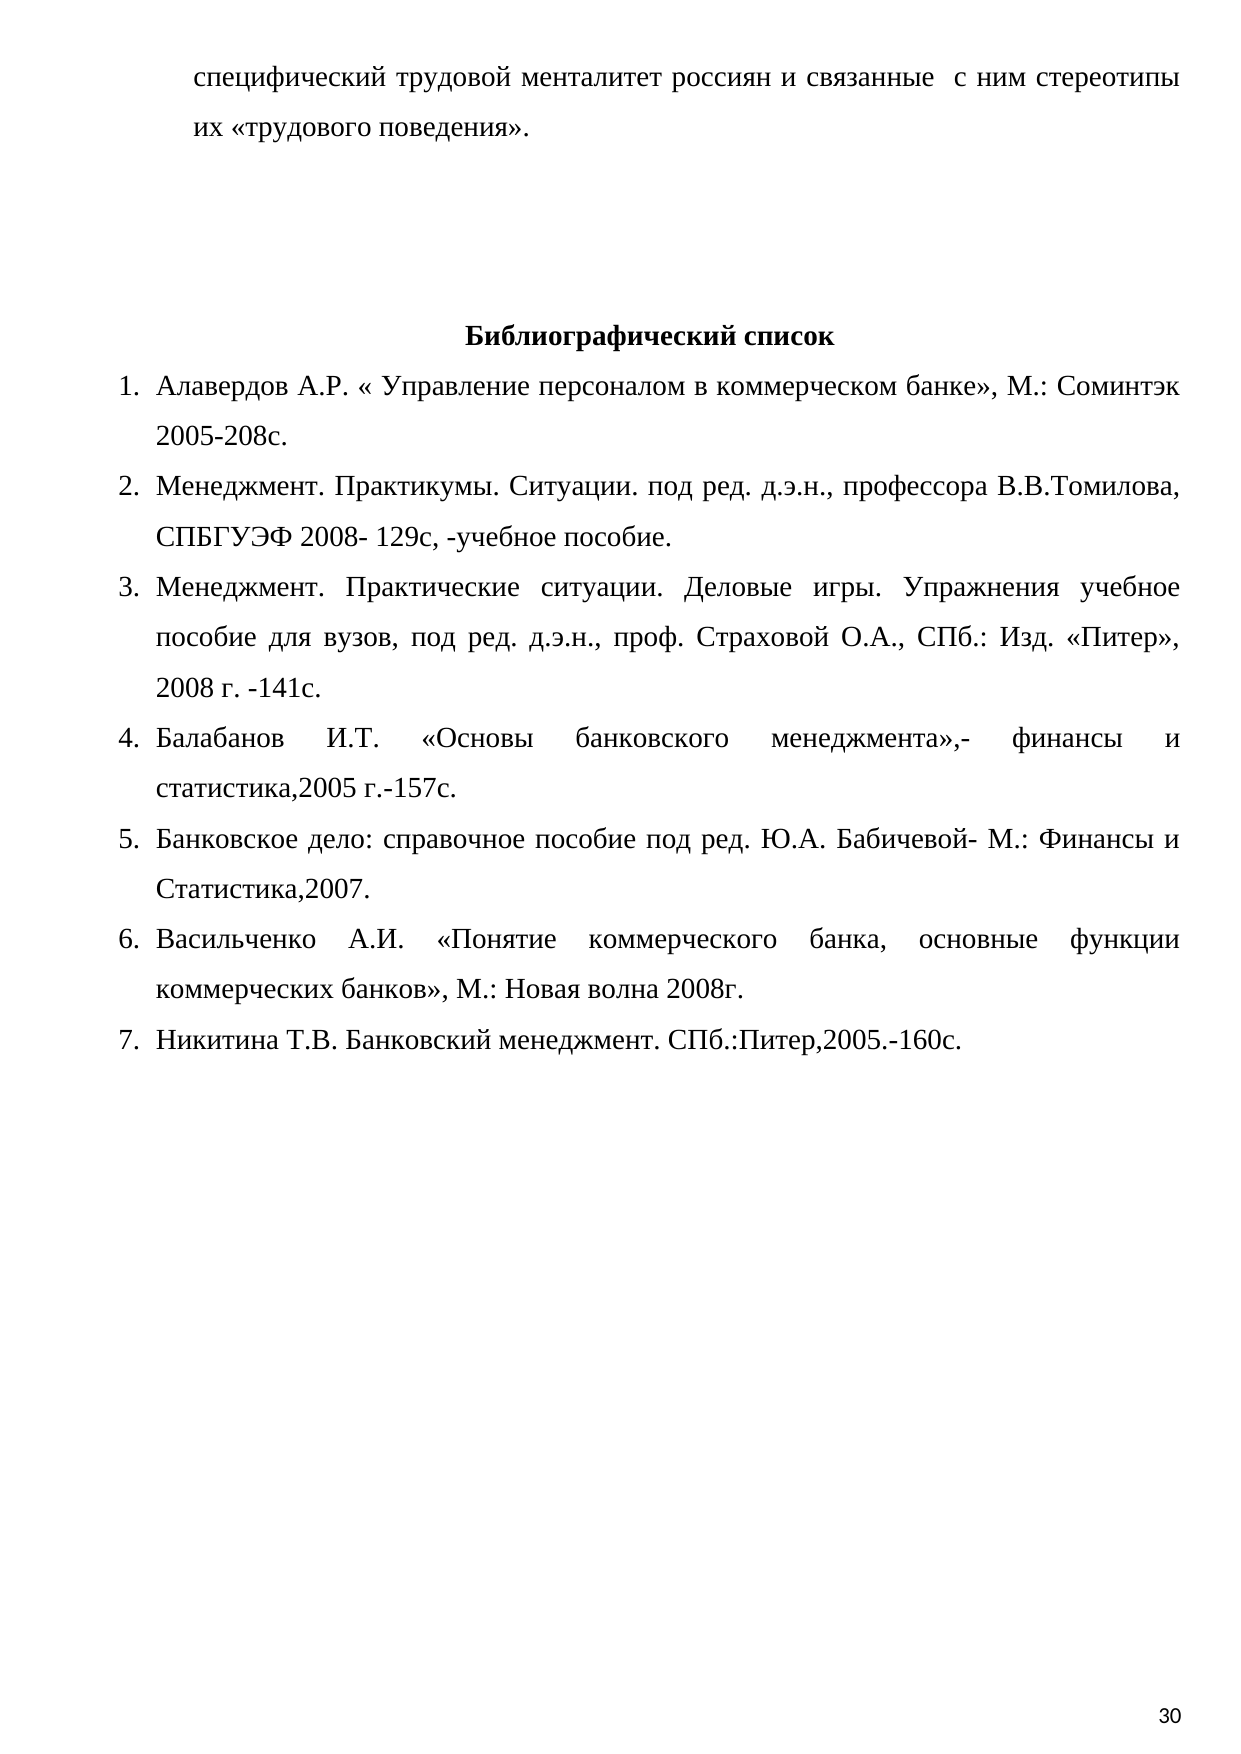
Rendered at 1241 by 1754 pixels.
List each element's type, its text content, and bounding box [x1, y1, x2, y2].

list Балабанов И.Т. «Основы банковского менеджмента»,- финансы и статистика,2005 г.-157с. [118, 720, 1181, 804]
list Банковское дело: справочное пособие под ред. Ю.А. Бабичевой- М.: Финансы и Статистика,2007. [118, 821, 1181, 904]
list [156, 59, 1181, 143]
list Васильченко А.И. «Понятие коммерческого банка, основные функции коммерческих банков», М.: Новая волна 2008г. [118, 921, 1181, 1005]
subtitle Библиографический список [118, 318, 1181, 351]
list Никитина Т.В. Банковский менеджмент. СПб.:Питер,2005.-160с. [118, 1022, 1181, 1056]
list Менеджмент. Практикумы. Ситуации. под ред. д.э.н., профессора В.В.Томилова, СПБГУЭФ 2008- 129с, -учебное пособие. [118, 468, 1181, 552]
list Менеджмент. Практические ситуации. Деловые игры. Упражнения учебное пособие для вузов, под ред. д.э.н., проф. Страховой О.А., СПб.: Изд. «Питер», 2008 г. -141с. [118, 569, 1181, 703]
list Алавердов А.Р. « Управление персоналом в коммерческом банке», М.: Соминтэк 2005-208с. [118, 368, 1181, 452]
